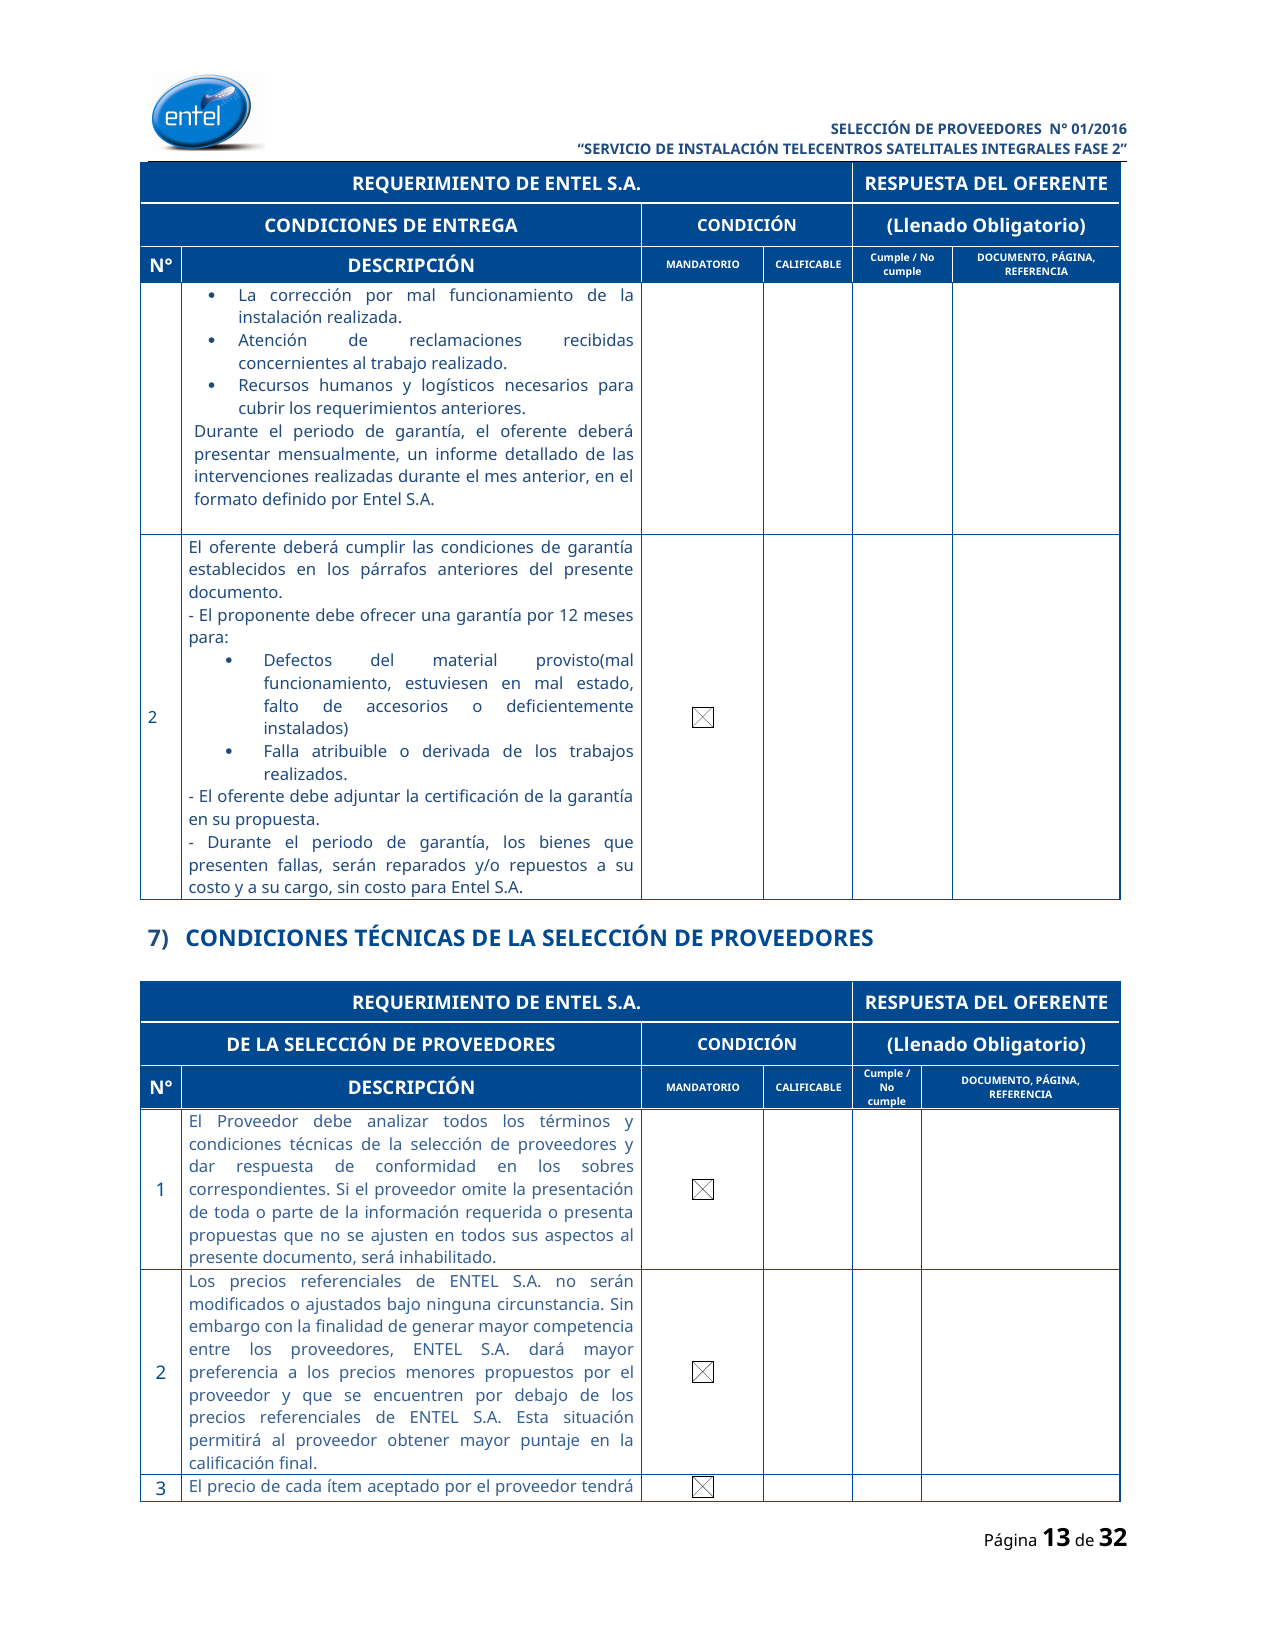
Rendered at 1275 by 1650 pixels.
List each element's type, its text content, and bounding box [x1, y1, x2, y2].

table_cell [853, 1475, 921, 1501]
table_cell CONDICIONES DE ENTREGA [141, 204, 641, 246]
table_cell [922, 1270, 1119, 1474]
table_cell Cumple / No cumple [853, 247, 952, 282]
table_cell 2 [141, 535, 181, 899]
table_cell 1 [141, 1110, 181, 1268]
table_cell [853, 283, 952, 534]
table_cell 1 [141, 283, 181, 534]
table_cell Cumple / No cumple [853, 1066, 921, 1108]
table_cell 3 [141, 1475, 181, 1501]
picture [151, 73, 265, 151]
table_cell CONDICIÓN [642, 204, 852, 246]
table_header RESPUESTA DEL OFERENTE [853, 163, 1119, 202]
table_cell [853, 1110, 921, 1268]
table_cell (Llenado Obligatorio) [853, 204, 1119, 246]
table_cell DOCUMENTO, PÁGINA, REFERENCIA [953, 247, 1119, 282]
table_cell [642, 1475, 763, 1501]
table_cell CONDICIÓN [642, 1023, 852, 1065]
table_header REQUERIMIENTO DE ENTEL S.A. [141, 163, 852, 202]
table_cell [922, 1110, 1119, 1268]
table_cell CALIFICABLE [764, 1066, 852, 1108]
table_cell [642, 1270, 763, 1474]
table_header RESPUESTA DEL OFERENTE [853, 982, 1119, 1021]
table_cell MANDATORIO [642, 247, 763, 282]
table_cell [922, 1475, 1119, 1501]
table_cell [853, 1270, 921, 1474]
table_cell [764, 283, 852, 534]
table_cell [953, 283, 1119, 534]
table_cell [764, 1110, 852, 1268]
table_cell El precio de cada ítem aceptado por el proveedor tendrá una duración máxima hasta el 31/03/2016 [182, 1475, 641, 1501]
table_cell [953, 535, 1119, 899]
table_cell N° [141, 247, 181, 282]
table_cell DESCRIPCIÓN [182, 1066, 641, 1108]
table_cell [764, 1270, 852, 1474]
table_cell DE LA SELECCIÓN DE PROVEEDORES [141, 1023, 641, 1065]
table_cell DOCUMENTO, PÁGINA, REFERENCIA [922, 1066, 1119, 1108]
table_cell [642, 535, 763, 899]
table_cell [853, 535, 952, 899]
table_cell [764, 535, 852, 899]
table_cell CALIFICABLE [764, 247, 852, 282]
table_cell [642, 283, 763, 534]
table_cell El Proveedor debe analizar todos los términos y condiciones técnicas de la selección de proveedores y dar respuesta de conformidad en los sobres correspondientes. Si el proveedor omite la presentación de toda o parte de la información requerida o presenta propuestas que no se ajusten en todos sus aspectos al presente documento, será inhabilitado. [182, 1110, 641, 1268]
table_cell [642, 1110, 763, 1268]
table_cell 2 [141, 1270, 181, 1474]
table_cell El oferente deberá cumplir las condiciones de garantía establecidos en los párrafos anteriores del presente documento. - El proponente debe ofrecer una garantía por 12 meses para: Defectos del material provisto(mal funcionamiento, estuviesen en mal estado, falto de accesorios o deficientemente instalados) Falla atribuible o derivada de los trabajos realizados. - El oferente debe adjuntar la certificación de la garantía en su propuesta. - Durante el periodo de garantía, los bienes que presenten fallas, serán reparados y/o repuestos a su costo y a su cargo, sin costo para Entel S.A. [182, 535, 641, 899]
table_cell MANDATORIO [642, 1066, 763, 1108]
list CONDICIONES TÉCNICAS DE LA SELECCIÓN DE PROVEEDORES [148, 922, 1127, 954]
table_cell [764, 1475, 852, 1501]
table_cell (Llenado Obligatorio) [853, 1023, 1119, 1065]
table_cell DESCRIPCIÓN [182, 247, 641, 282]
table_cell N° [141, 1066, 181, 1108]
table_cell Los precios referenciales de ENTEL S.A. no serán modificados o ajustados bajo ninguna circunstancia. Sin embargo con la finalidad de generar mayor competencia entre los proveedores, ENTEL S.A. dará mayor preferencia a los precios menores propuestos por el proveedor y que se encuentren por debajo de los precios referenciales de ENTEL S.A. Esta situación permitirá al proveedor obtener mayor puntaje en la calificación final. [182, 1270, 641, 1474]
table_header REQUERIMIENTO DE ENTEL S.A. [141, 982, 852, 1021]
